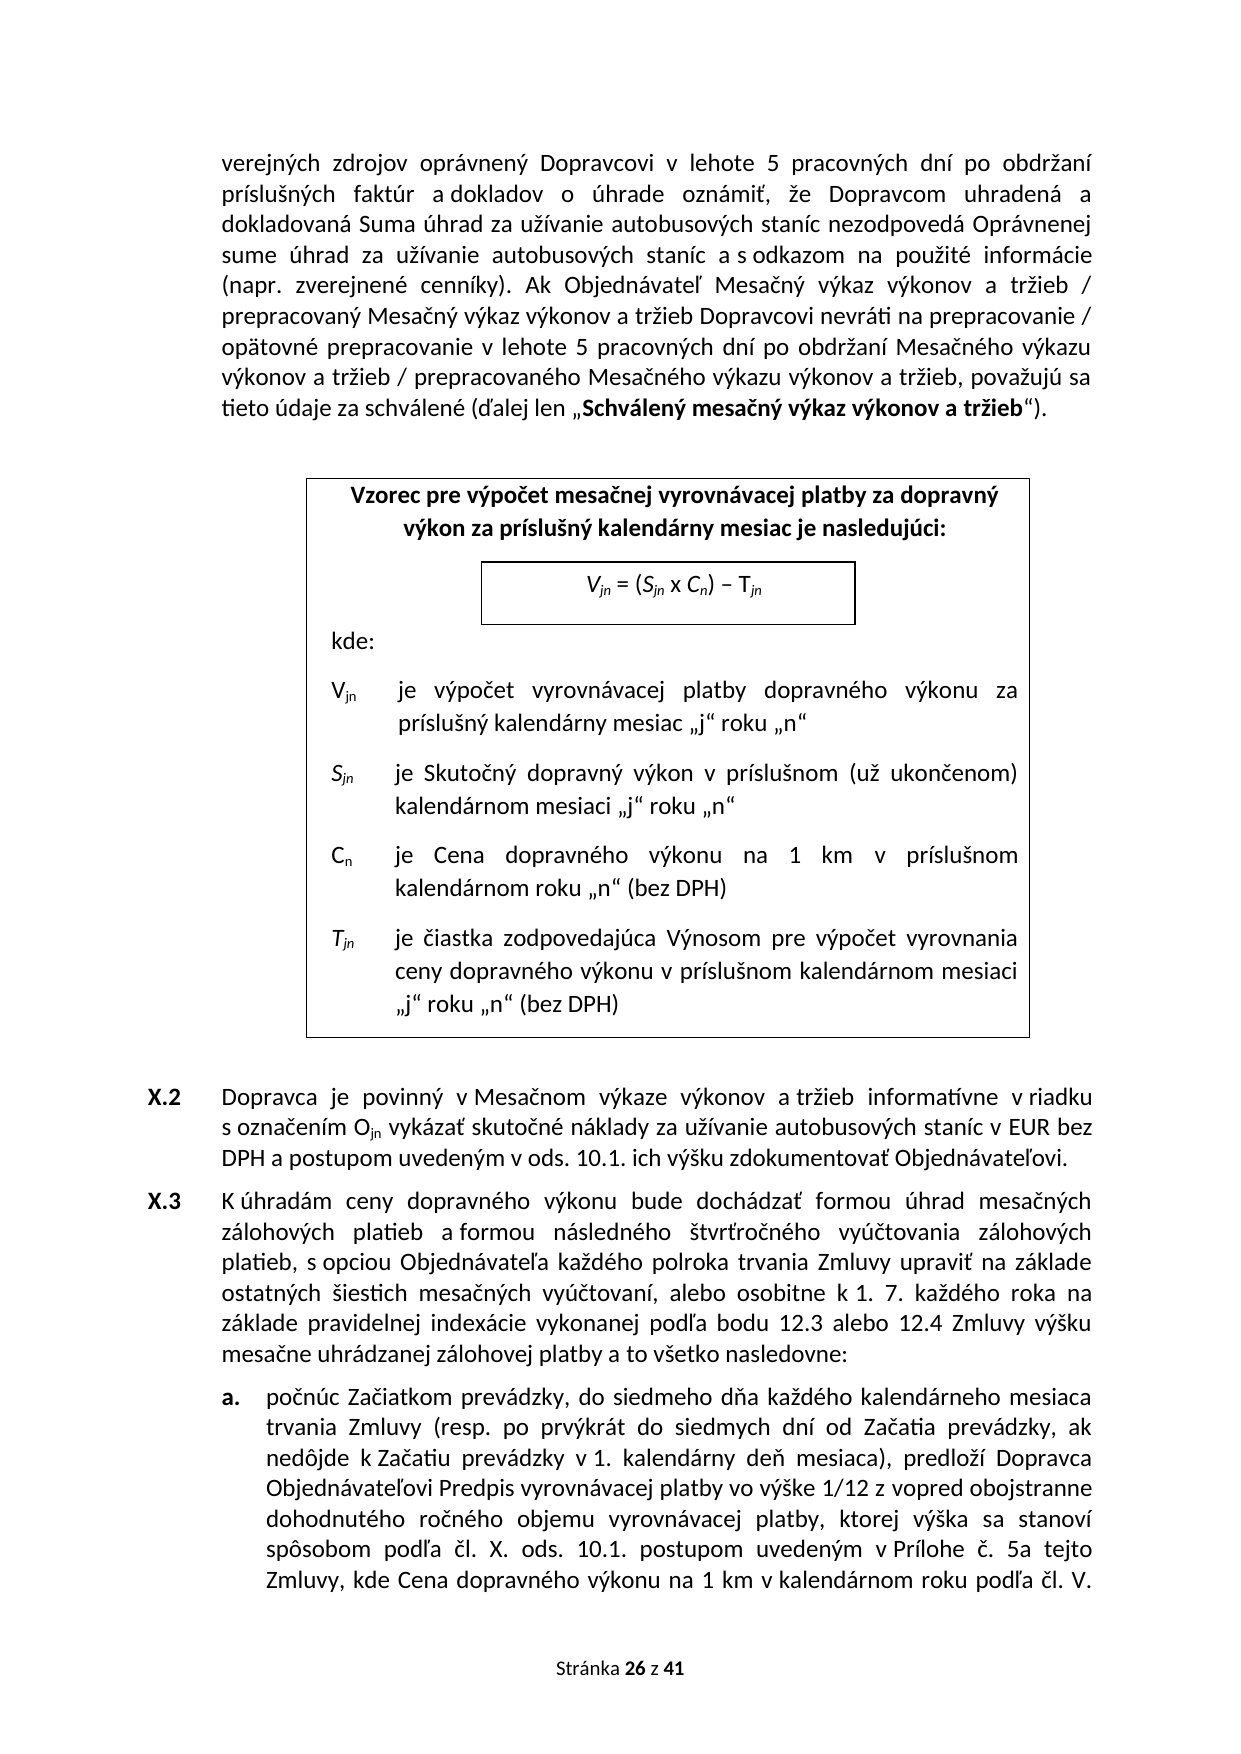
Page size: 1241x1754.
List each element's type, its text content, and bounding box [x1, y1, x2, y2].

list K úhradám ceny dopravného výkonu bude dochádzať formou úhrad mesačných zálohových platieb a formou následného štvrťročného vyúčtovania zálohových platieb, s opciou Objednávateľa každého polroka trvania Zmluvy upraviť na základe ostatných šiestich mesačných vyúčtovaní, alebo osobitne k 1. 7. každého roka na základe pravidelnej indexácie vykonanej podľa bodu 12.3 alebo 12.4 Zmluvy výšku mesačne uhrádzanej zálohovej platby a to všetko nasledovne: [148, 1185, 1093, 1368]
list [221, 1381, 1093, 1594]
table_header Vzorec pre výpočet mesačnej vyrovnávacej platby za dopravný výkon za príslušný kalendárny mesiac je nasledujúci: kde: Vjn je výpočet vyrovnávacej platby dopravného výkonu za príslušný kalendárny mesiac „j“ roku „n“ Sjn je Skutočný dopravný výkon v príslušnom (už ukončenom) kalendárnom mesiaci „j“ roku „n“ Cn je Cena dopravného výkonu na 1 km v príslušnom kalendárnom roku „n“ (bez DPH) Tjn je čiastka zodpovedajúca Výnosom pre výpočet vyrovnania ceny dopravného výkonu v príslušnom kalendárnom mesiaci „j“ roku „n“ (bez DPH) [307, 479, 1029, 1037]
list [148, 148, 1093, 422]
list Dopravca je povinný v Mesačnom výkaze výkonov a tržieb informatívne v riadku s označením Ojn vykázať skutočné náklady za užívanie autobusových staníc v EUR bez DPH a postupom uvedeným v ods. 10.1. ich výšku zdokumentovať Objednávateľovi. [148, 1081, 1093, 1173]
